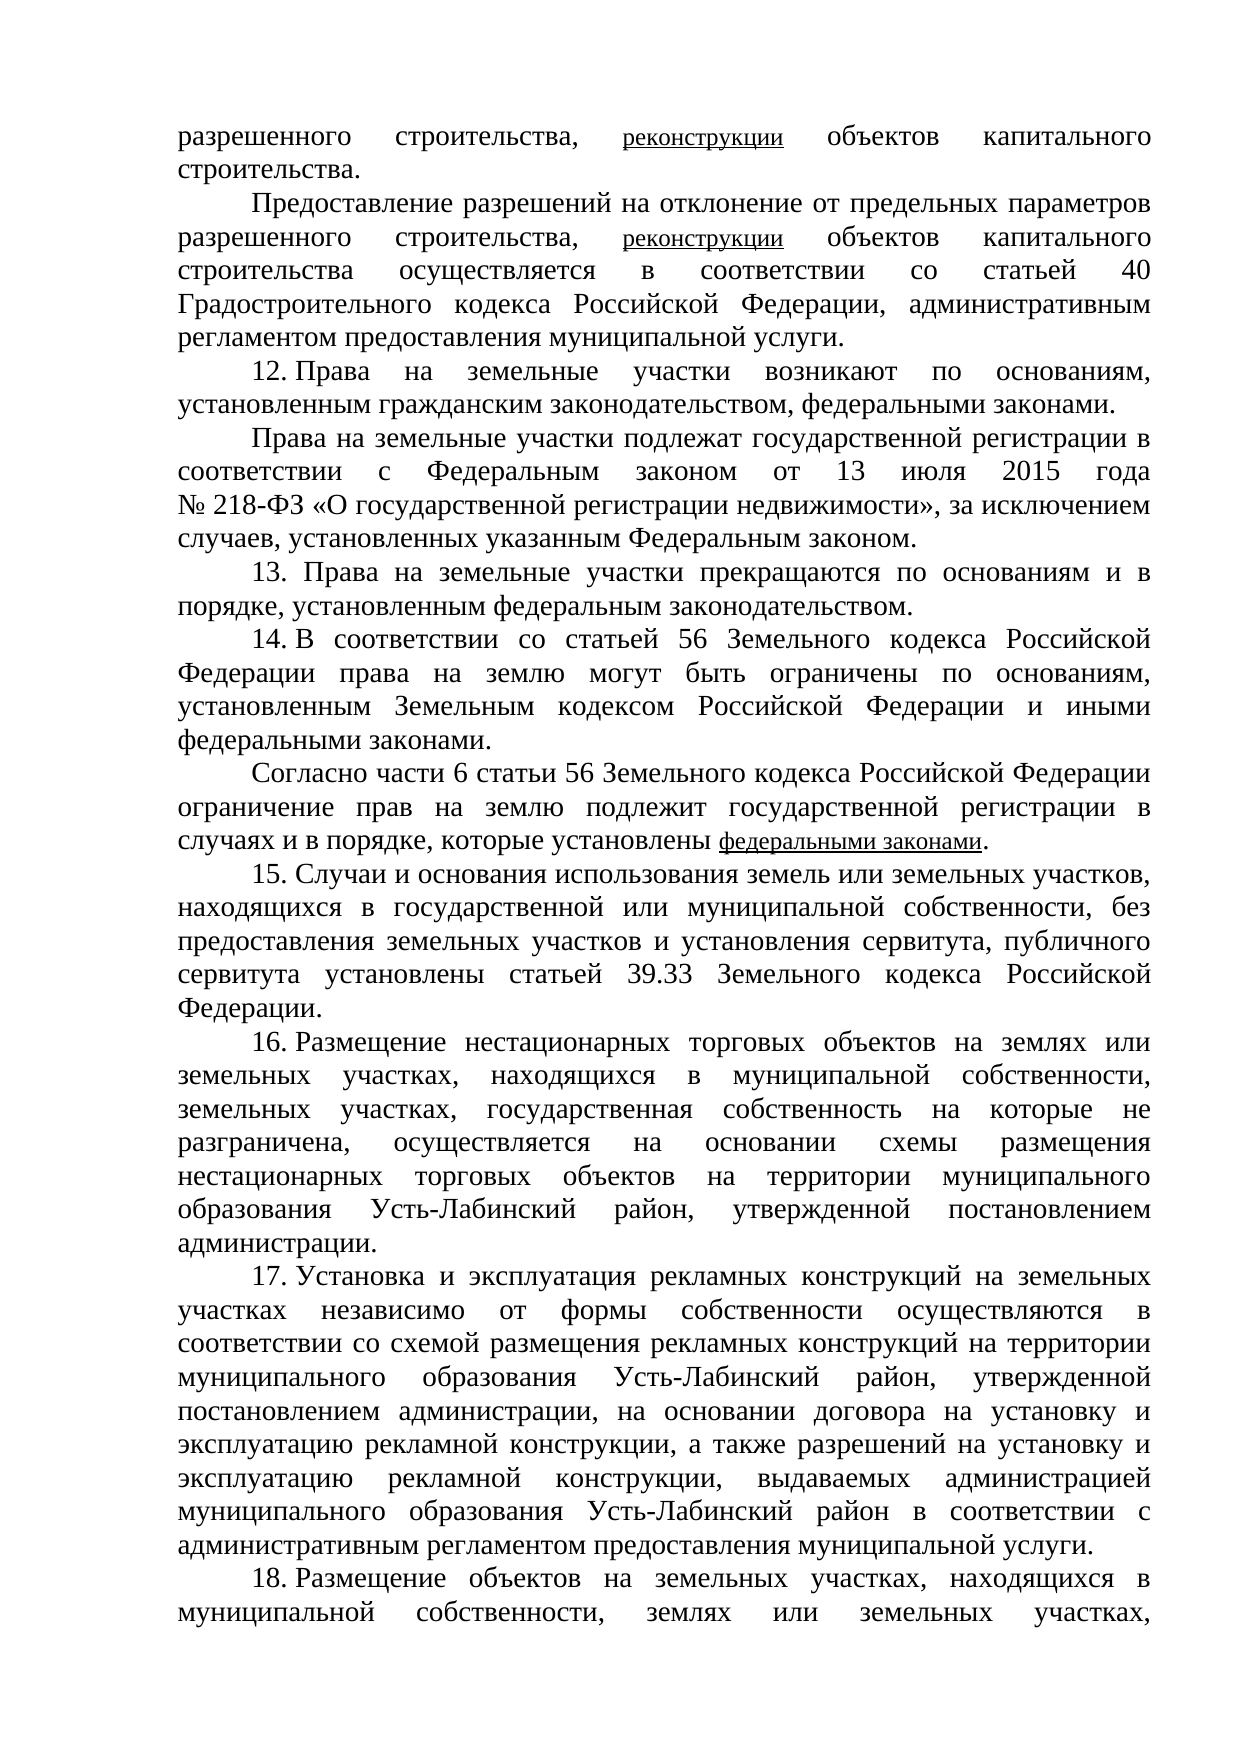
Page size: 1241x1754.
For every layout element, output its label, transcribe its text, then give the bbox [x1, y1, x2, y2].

text 15. Случаи и основания использования земель или земельных участков, находящихся в государственной или муниципальной собственности, без предоставления земельных участков и установления сервитута, публичного сервитута установлены статьей 39.33 Земельного кодекса Российской Федерации. [177, 856, 1152, 1024]
text Предоставление разрешений на отклонение от предельных параметров разрешенного строительства, реконструкции объектов капитального строительства осуществляется в соответствии со статьей 40 Градостроительного кодекса Российской Федерации, административным регламентом предоставления муниципальной услуги. [177, 185, 1152, 353]
text Права на земельные участки подлежат государственной регистрации в соответствии с Федеральным законом от 13 июля 2015 года № 218-ФЗ «О государственной регистрации недвижимости», за исключением случаев, установленных указанным Федеральным законом. [177, 420, 1152, 554]
text Согласно части 6 статьи 56 Земельного кодекса Российской Федерации ограничение прав на землю подлежит государственной регистрации в случаях и в порядке, которые установлены федеральными законами. [177, 755, 1152, 856]
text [177, 118, 1152, 185]
text 17. Установка и эксплуатация рекламных конструкций на земельных участках независимо от формы собственности осуществляются в соответствии со схемой размещения рекламных конструкций на территории муниципального образования Усть-Лабинский район, утвержденной постановлением администрации, на основании договора на установку и эксплуатацию рекламной конструкции, а также разрешений на установку и эксплуатацию рекламной конструкции, выдаваемых администрацией муниципального образования Усть-Лабинский район в соответствии с административным регламентом предоставления муниципальной услуги. [177, 1258, 1152, 1560]
text 14. В соответствии со статьей 56 Земельного кодекса Российской Федерации права на землю могут быть ограничены по основаниям, установленным Земельным кодексом Российской Федерации и иными федеральными законами. [177, 621, 1152, 755]
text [177, 1560, 1152, 1627]
text 16. Размещение нестационарных торговых объектов на землях или земельных участках, находящихся в муниципальной собственности, земельных участках, государственная собственность на которые не разграничена, осуществляется на основании схемы размещения нестационарных торговых объектов на территории муниципального образования Усть-Лабинский район, утвержденной постановлением администрации. [177, 1024, 1152, 1258]
text 13. Права на земельные участки прекращаются по основаниям и в порядке, установленным федеральным законодательством. [177, 554, 1152, 621]
text 12. Права на земельные участки возникают по основаниям, установленным гражданским законодательством, федеральными законами. [177, 353, 1152, 420]
